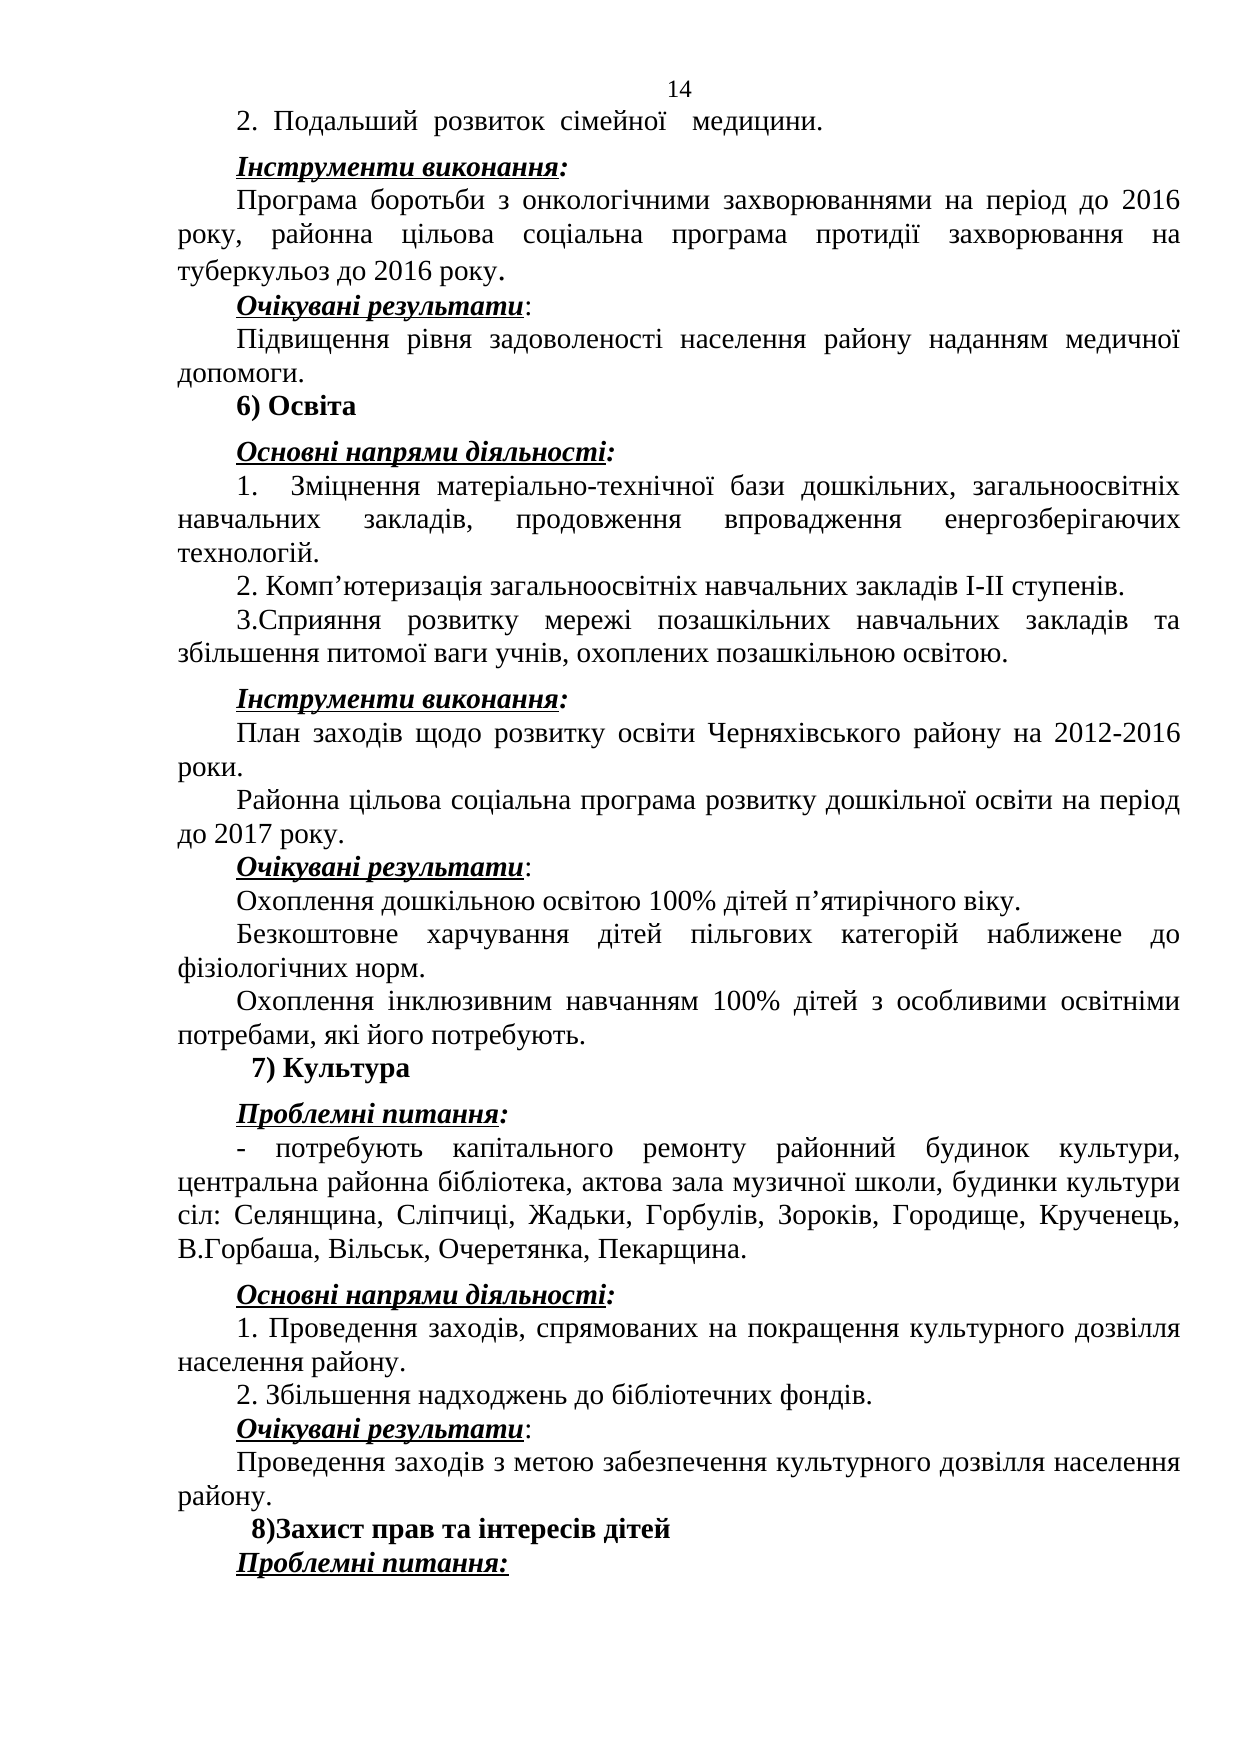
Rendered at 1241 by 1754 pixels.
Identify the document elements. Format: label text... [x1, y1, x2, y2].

text Безкоштовне харчування дітей пільгових категорій наближене до фізіологічних норм. [177, 916, 1181, 983]
text План заходів щодо розвитку освіти Черняхівського району на 2012-2016 роки. [177, 715, 1181, 782]
text 1. Зміцнення матеріально-технічної бази дошкільних, загальноосвітніх навчальних закладів, продовження впровадження енергозберігаючих технологій. [177, 468, 1181, 568]
text Охоплення інклюзивним навчанням 100% дітей з особливими освітніми потребами, які його потребують. [177, 983, 1181, 1051]
text Інструменти виконання: [177, 149, 1181, 182]
text Проведення заходів з метою забезпечення культурного дозвілля населення району. [177, 1444, 1181, 1512]
text 1. Проведення заходів, спрямованих на покращення культурного дозвілля населення району. [177, 1310, 1181, 1377]
text Проблемні питання: [177, 1097, 1181, 1130]
text Інструменти виконання: [177, 682, 1181, 715]
text 8)Захист прав та інтересів дітей [251, 1512, 1181, 1545]
text Очікувані результати: [177, 288, 1181, 321]
text Районна цільова соціальна програма розвитку дошкільної освіти на період до 2017 року. [177, 782, 1181, 849]
text 2. Комп’ютеризація загальноосвітніх навчальних закладів І-ІІ ступенів. [177, 568, 1181, 602]
text Основні напрями діяльності: [177, 1277, 1181, 1310]
text 3.Сприяння розвитку мережі позашкільних навчальних закладів та збільшення питомої ваги учнів, охоплених позашкільною освітою. [177, 602, 1181, 669]
text Очікувані результати: [177, 1411, 1181, 1444]
text Підвищення рівня задоволеності населення району наданням медичної допомоги. [177, 321, 1181, 388]
text Очікувані результати: [177, 849, 1181, 883]
text - потребують капітального ремонту районний будинок культури, центральна районна бібліотека, актова зала музичної школи, будинки культури сіл: Селянщина, Сліпчиці, Жадьки, Горбулів, Зороків, Городище, Крученець, В.Горбаша, Вільськ, Очеретянка, Пекарщина. [177, 1130, 1181, 1264]
text 2. Збільшення надходжень до бібліотечних фондів. [177, 1377, 1181, 1411]
text Проблемні питання: [177, 1545, 1181, 1579]
text 2. Подальший розвиток сімейної медицини. [177, 103, 1181, 136]
text Основні напрями діяльності: [177, 434, 1181, 468]
text 7) Культура [251, 1051, 1181, 1084]
text Програма боротьби з онкологічними захворюваннями на період до 2016 року, районна цільова соціальна програма протидії захворювання на туберкульоз до 2016 року. [177, 182, 1181, 288]
text Охоплення дошкільною освітою 100% дітей п’ятирічного віку. [177, 883, 1181, 916]
text 6) Освіта [177, 388, 1181, 422]
